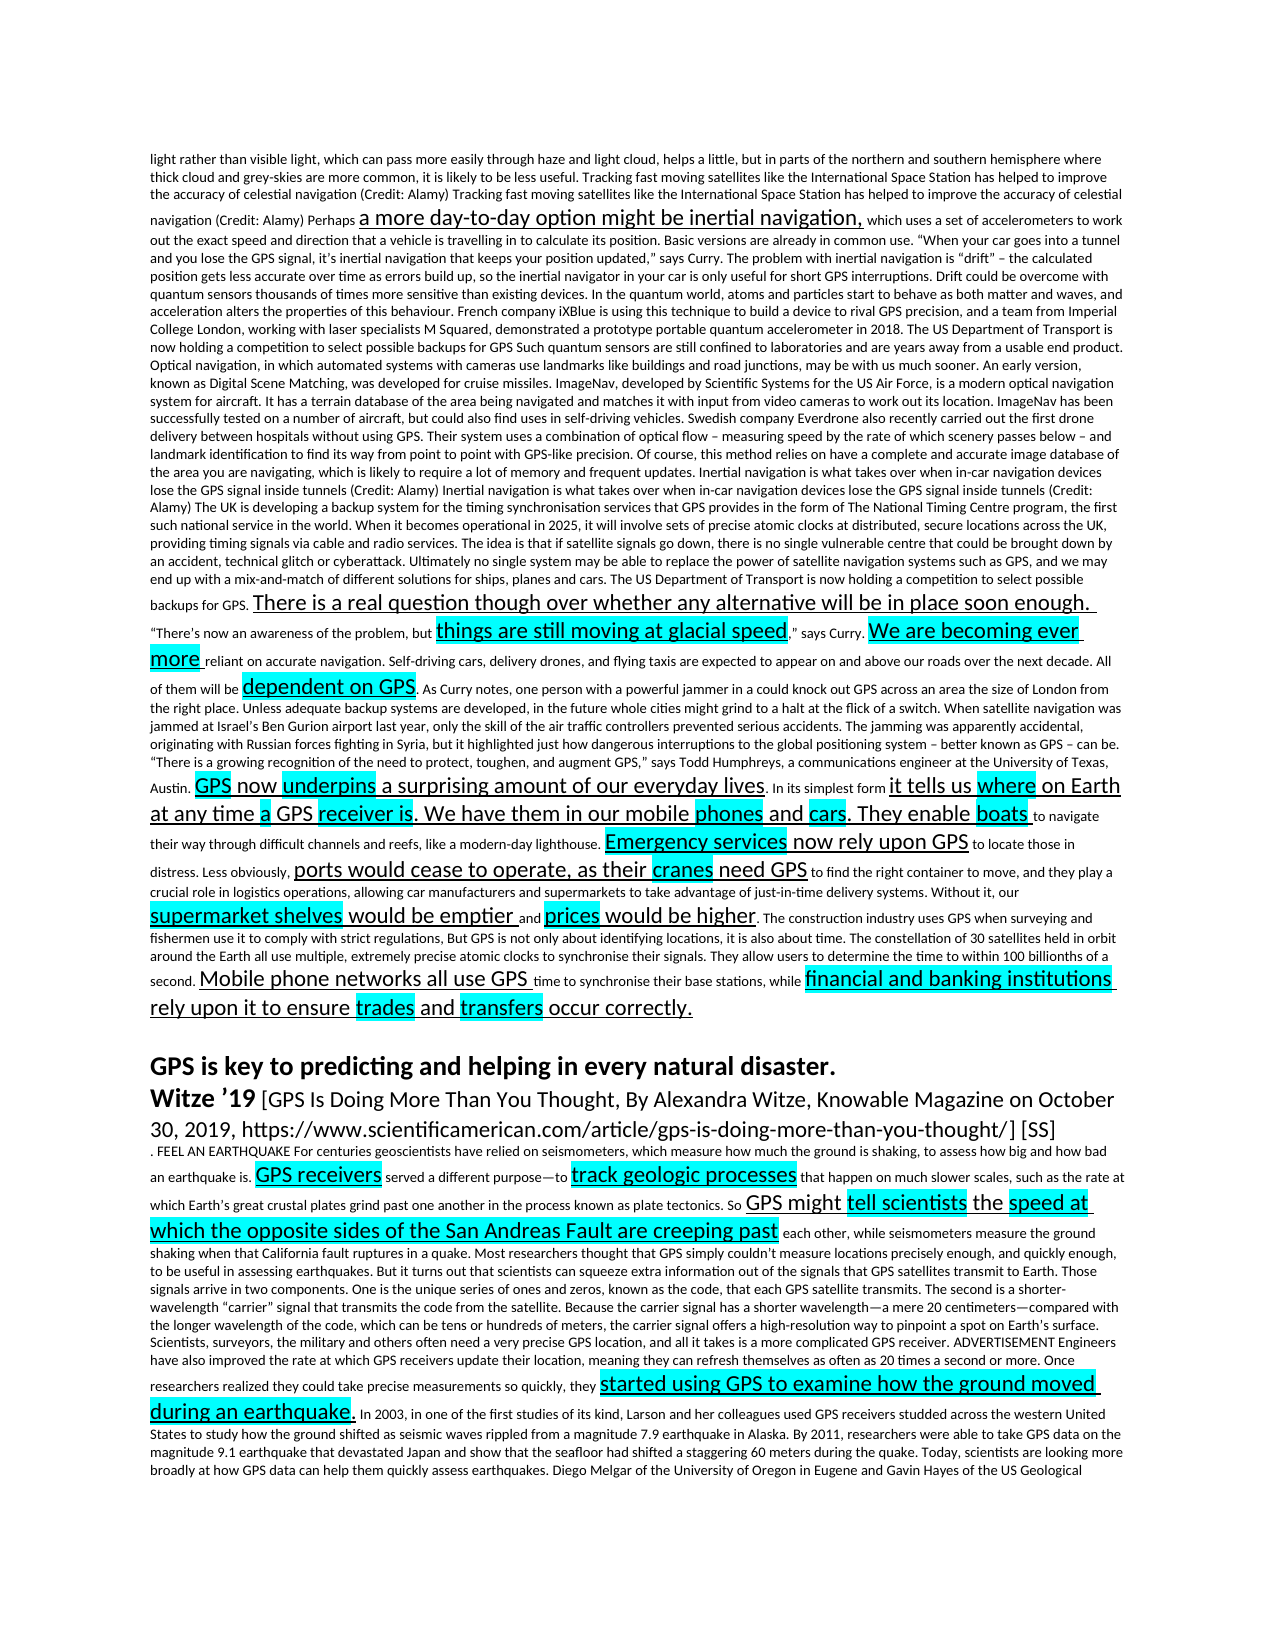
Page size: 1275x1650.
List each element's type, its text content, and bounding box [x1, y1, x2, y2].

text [150, 1143, 1125, 1479]
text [150, 150, 1125, 1021]
text Witze ’19 [GPS Is Doing More Than You Thought, By Alexandra Witze, Knowable Magazine on October 30, 2019, https://www.scientificamerican.com/article/gps-is-doing-more-than-you-thought/] [SS] [150, 1082, 1125, 1143]
subtitle GPS is key to predicting and helping in every natural disaster. [150, 1049, 1125, 1082]
